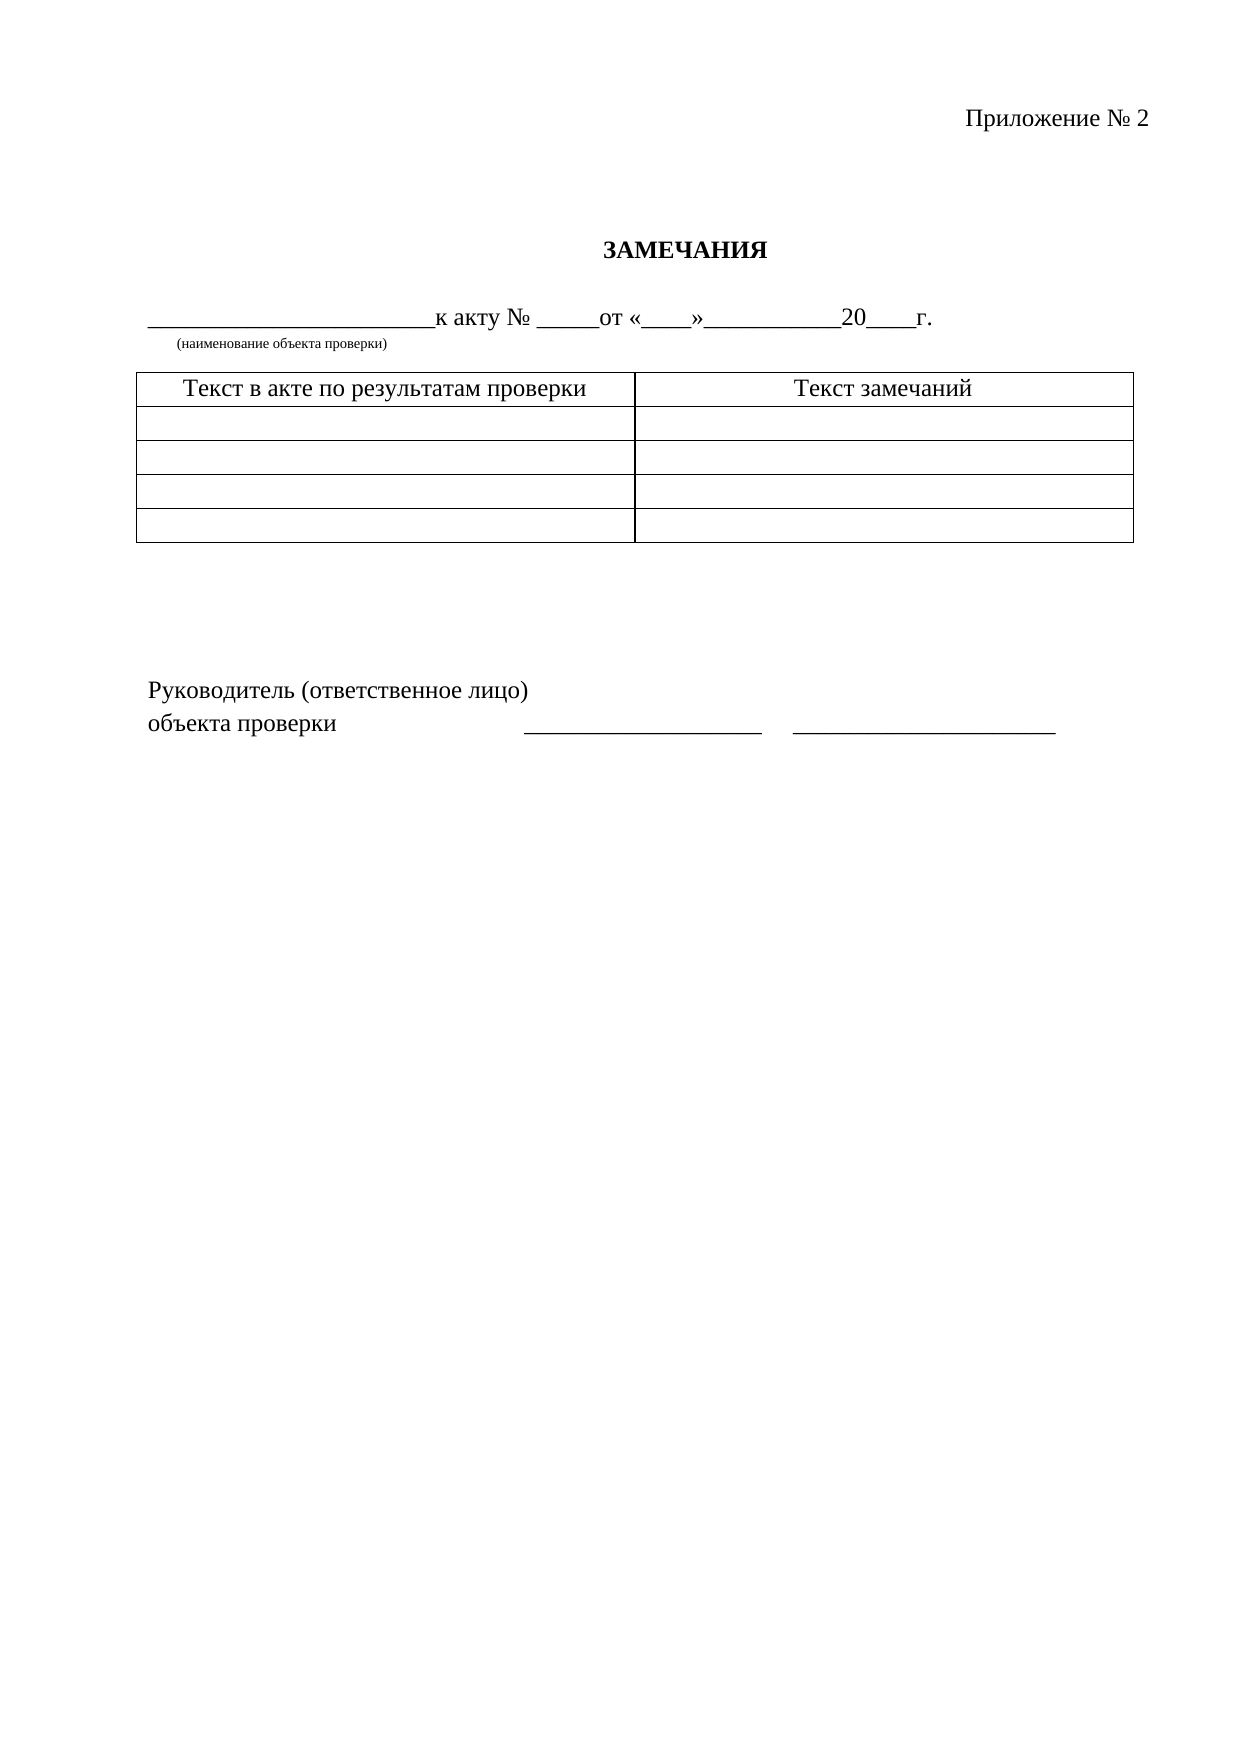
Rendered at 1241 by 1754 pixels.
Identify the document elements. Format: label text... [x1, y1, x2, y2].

text (наименование объекта проверки) [148, 334, 1149, 363]
table_cell [636, 441, 1133, 474]
table_header Текст в акте по результатам проверки [137, 373, 634, 406]
table_cell [137, 509, 634, 542]
text Руководитель (ответственное лицо) [148, 675, 1149, 704]
text _______________________к акту № _____от «____»___________20____г. [148, 302, 1149, 330]
table_header Текст замечаний [636, 373, 1133, 406]
table_cell [137, 475, 634, 508]
text объекта проверки ___________________ _____________________ [148, 708, 1149, 737]
table_cell [636, 475, 1133, 508]
text Приложение № 2 [148, 103, 1149, 132]
text ЗАМЕЧАНИЯ [148, 236, 1149, 264]
table_cell [137, 441, 634, 474]
table_cell [636, 509, 1133, 542]
table_cell [636, 407, 1133, 439]
table_cell [137, 407, 634, 439]
